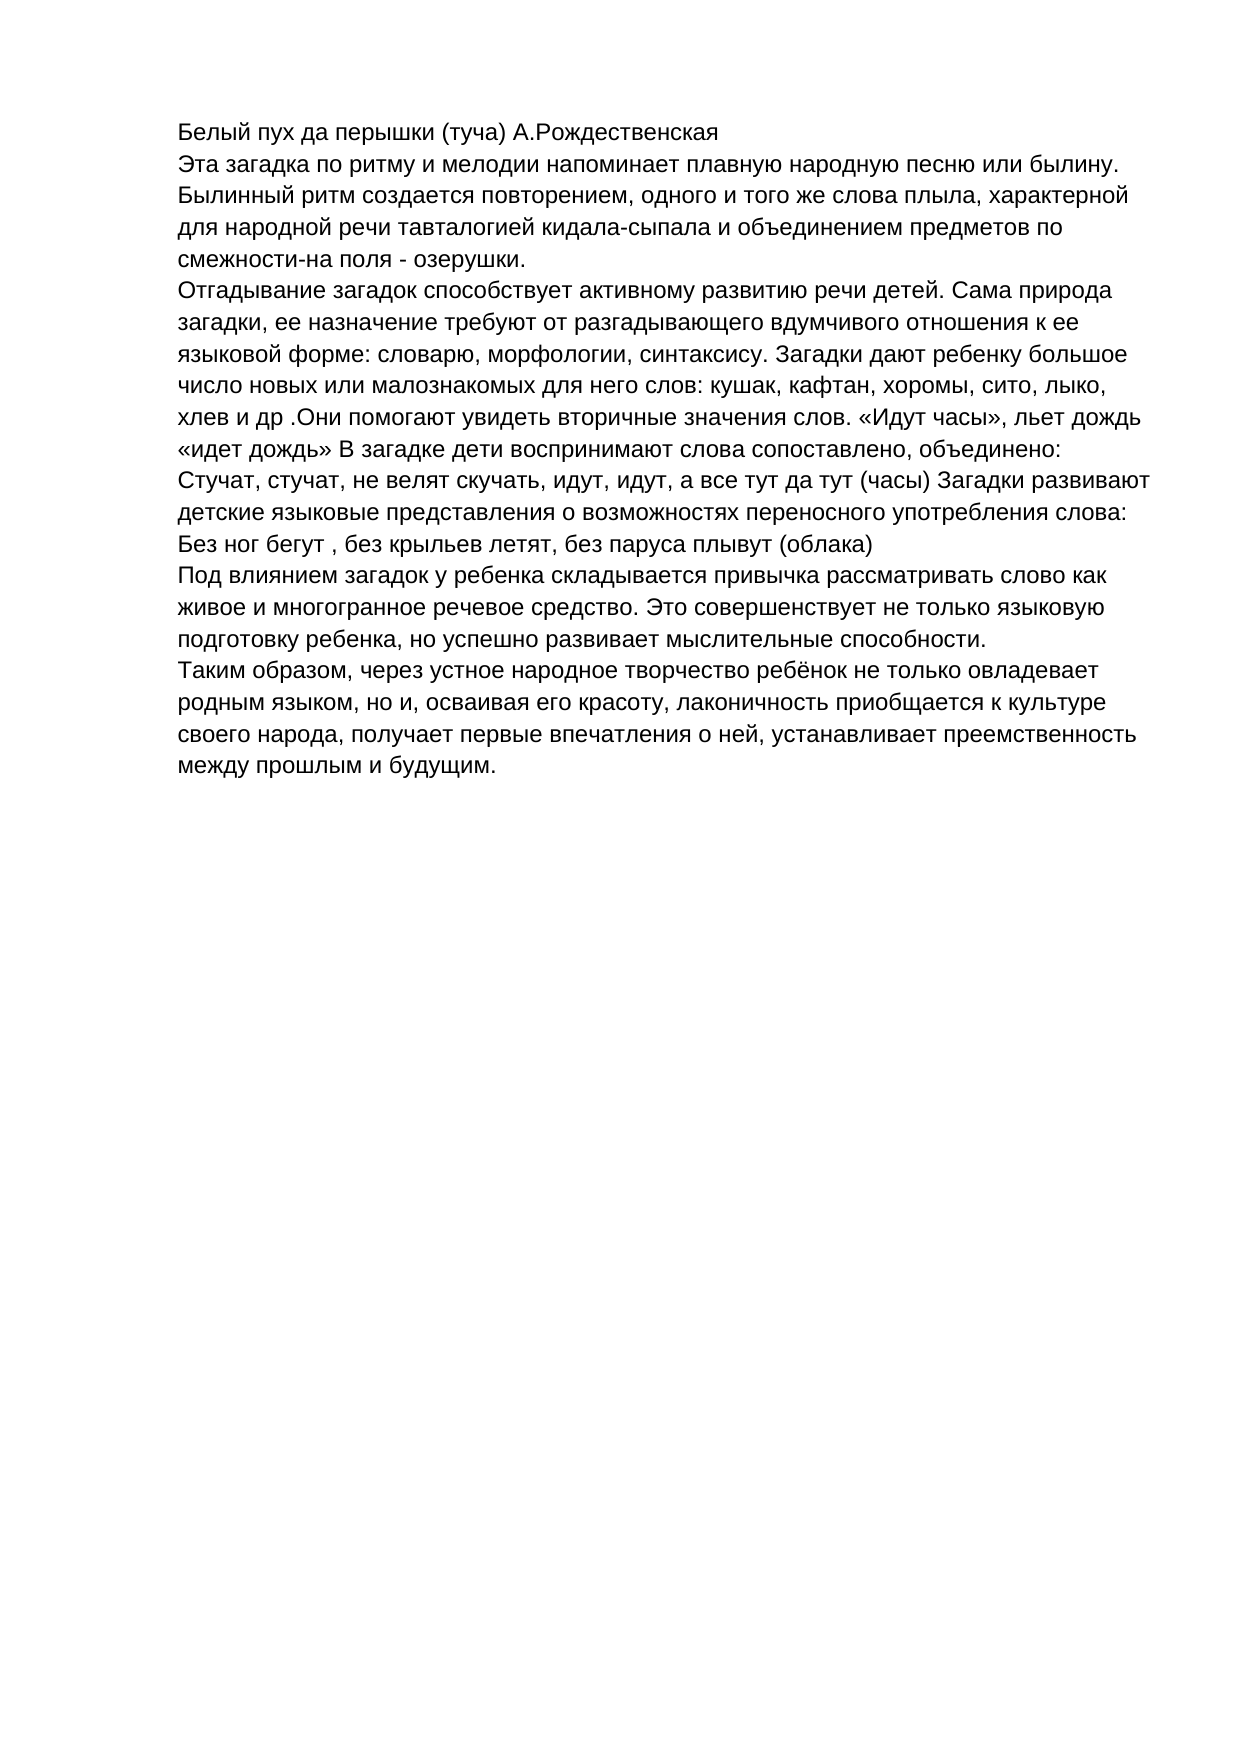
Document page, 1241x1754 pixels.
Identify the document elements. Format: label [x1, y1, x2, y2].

text [177, 118, 1152, 779]
